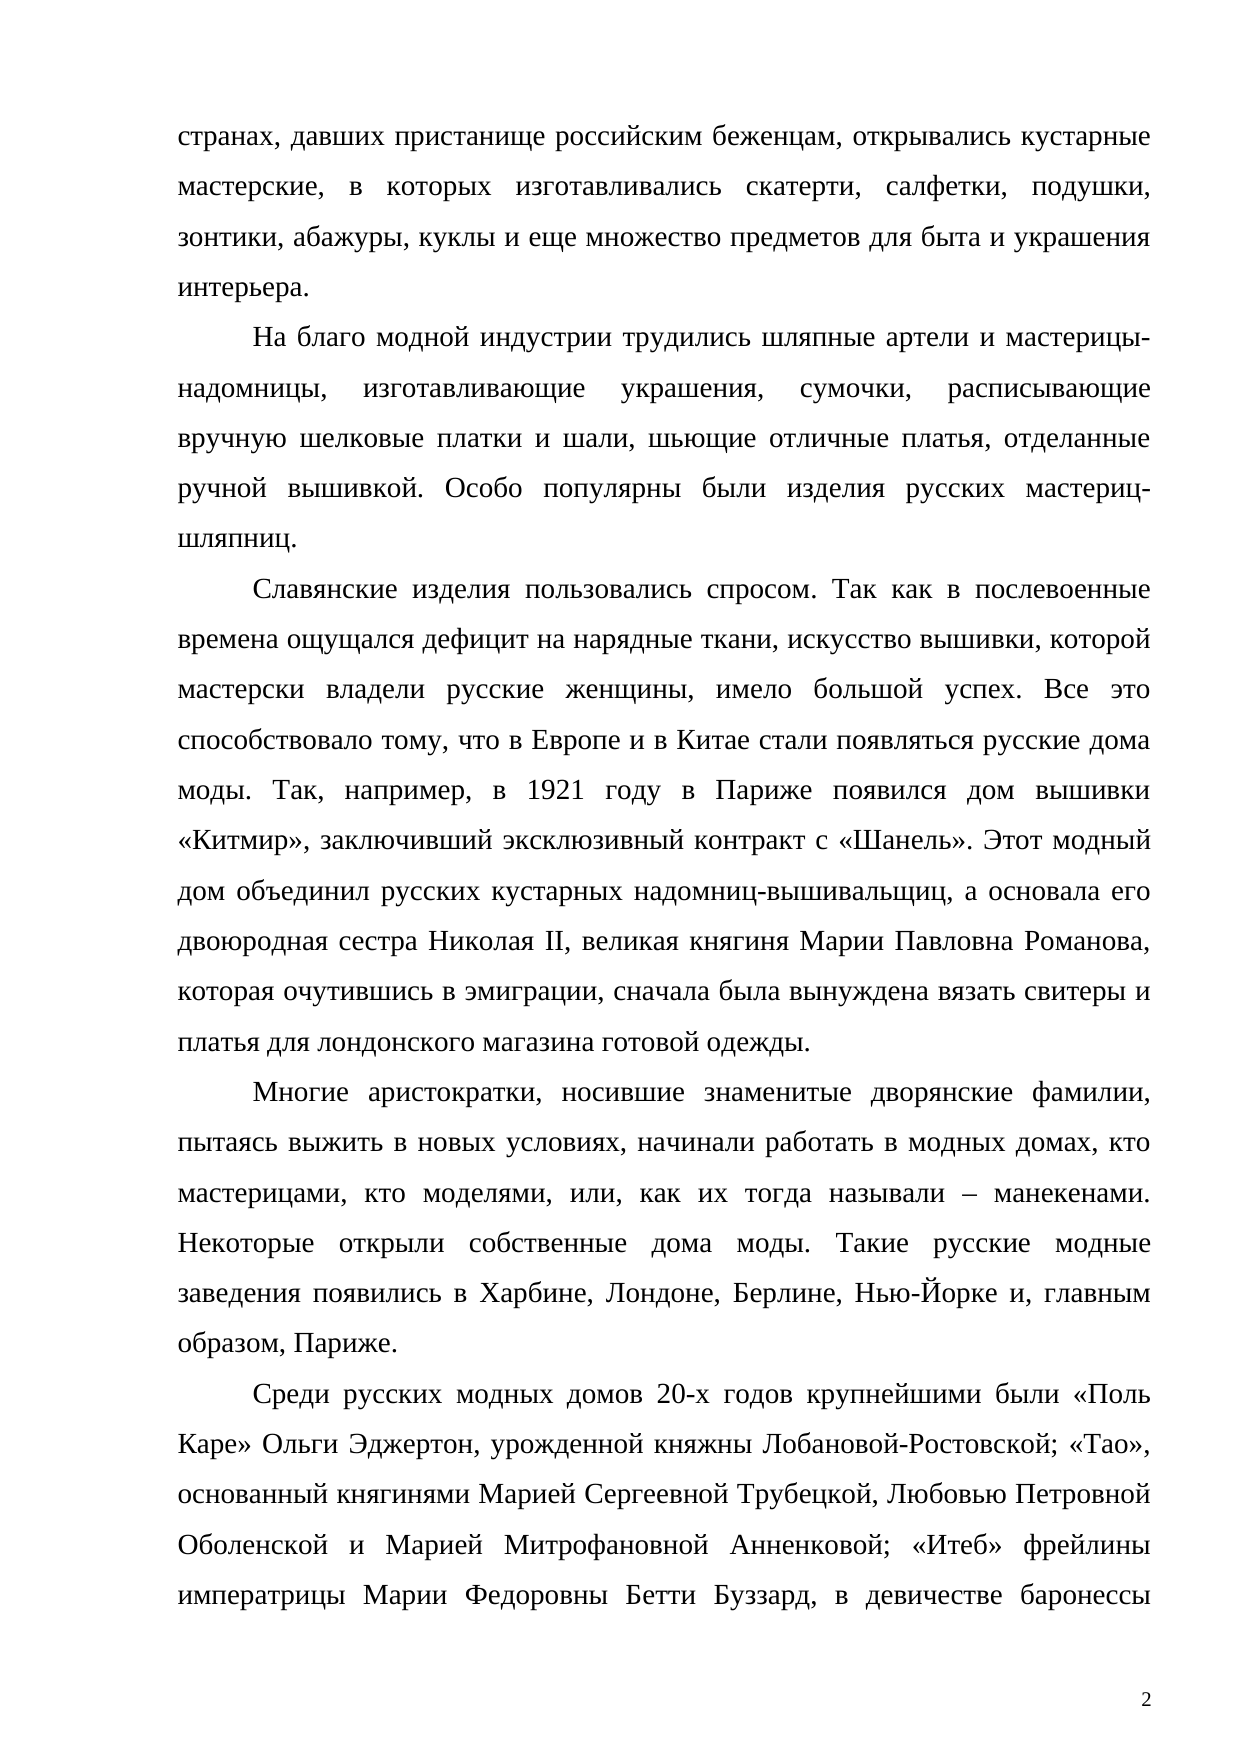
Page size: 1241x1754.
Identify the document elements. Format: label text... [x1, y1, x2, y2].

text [177, 1376, 1152, 1611]
text Славянские изделия пользовались спросом. Так как в послевоенные времена ощущался дефицит на нарядные ткани, искусство вышивки, которой мастерски владели русские женщины, имело большой успех. Все это способствовало тому, что в Европе и в Китае стали появляться русские дома моды. Так, например, в 1921 году в Париже появился дом вышивки «Китмир», заключивший эксклюзивный контракт с «Шанель». Этот модный дом объединил русских кустарных надомниц-вышивальщиц, а основала его двоюродная сестра Николая II, великая княгиня Марии Павловна Романова, которая очутившись в эмиграции, сначала была вынуждена вязать свитеры и платья для лондонского магазина готовой одежды. [177, 571, 1152, 1057]
text На благо модной индустрии трудились шляпные артели и мастерицы-надомницы, изготавливающие украшения, сумочки, расписывающие вручную шелковые платки и шали, шьющие отличные платья, отделанные ручной вышивкой. Особо популярны были изделия русских мастериц-шляпниц. [177, 319, 1152, 554]
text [177, 118, 1152, 303]
text Многие аристократки, носившие знаменитые дворянские фамилии, пытаясь выжить в новых условиях, начинали работать в модных домах, кто мастерицами, кто моделями, или, как их тогда называли – манекенами. Некоторые открыли собственные дома моды. Такие русские модные заведения появились в Харбине, Лондоне, Берлине, Нью-Йорке и, главным образом, Париже. [177, 1074, 1152, 1359]
